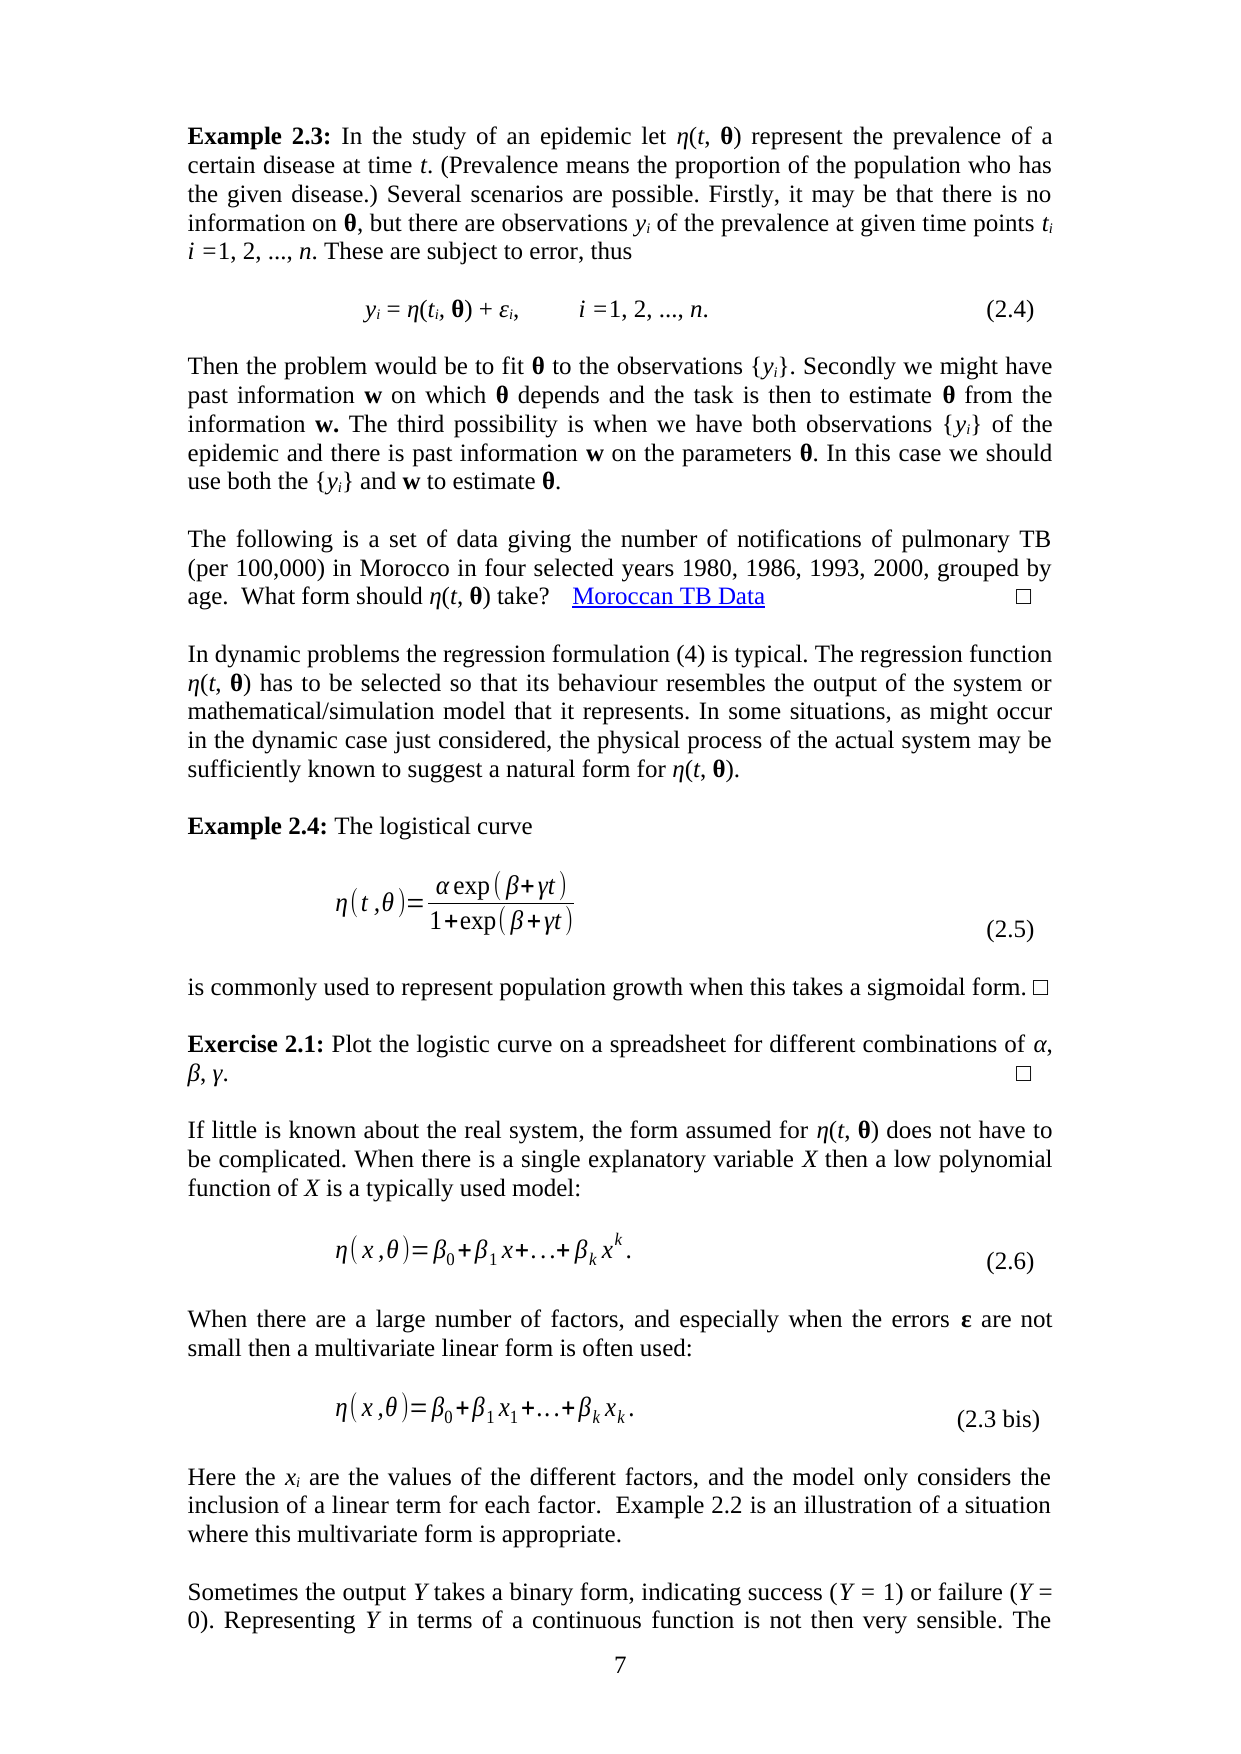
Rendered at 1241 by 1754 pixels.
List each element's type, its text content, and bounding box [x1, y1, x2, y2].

text In dynamic problems the regression formulation (4) is typical. The regression function η(t, θ) has to be selected so that its behaviour resembles the output of the system or mathematical/simulation model that it represents. In some situations, as might occur in the dynamic case just considered, the physical process of the actual system may be sufficiently known to suggest a natural form for η(t, θ). [187, 639, 1053, 783]
text is commonly used to represent population growth when this takes a sigmoidal form. □ [187, 972, 1053, 1001]
text When there are a large number of factors, and especially when the errors ε are not small then a multivariate linear form is often used: [187, 1304, 1053, 1361]
text Then the problem would be to fit θ to the observations {yi}. Secondly we might have past information w on which θ depends and the task is then to estimate θ from the information w. The third possibility is when we have both observations {yi} of the epidemic and there is past information w on the parameters θ. In this case we should use both the {yi} and w to estimate θ. [187, 351, 1053, 495]
text Example 2.4: The logistical curve [187, 811, 1053, 840]
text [187, 1577, 1053, 1634]
text The following is a set of data giving the number of notifications of pulmonary TB (per 100,000) in Morocco in four selected years 1980, 1986, 1993, 2000, grouped by age. What form should η(t, θ) take? Moroccan TB Data □ [187, 524, 1053, 610]
text Exercise 2.1: Plot the logistic curve on a spreadsheet for different combinations of α, β, γ. □ [187, 1029, 1053, 1087]
text (2.5) [187, 869, 1053, 943]
text If little is known about the real system, the form assumed for η(t, θ) does not have to be complicated. When there is a single explanatory variable X then a low polynomial function of X is a typically used model: [187, 1116, 1053, 1202]
text (2.3 bis) [187, 1390, 1053, 1433]
text Here the xi are the values of the different factors, and the model only considers the inclusion of a linear term for each factor. Example 2.2 is an illustration of a situation where this multivariate form is appropriate. [187, 1462, 1053, 1548]
text Example 2.3: In the study of an epidemic let η(t, θ) represent the prevalence of a certain disease at time t. (Prevalence means the proportion of the population who has the given disease.) Several scenarios are possible. Firstly, it may be that there is no information on θ, but there are observations yi of the prevalence at given time points ti i =1, 2, ..., n. These are subject to error, thus [187, 121, 1053, 265]
text yi = η(ti, θ) + εi, i =1, 2, ..., n. (2.4) [187, 294, 1053, 323]
text (2.6) [187, 1231, 1053, 1275]
